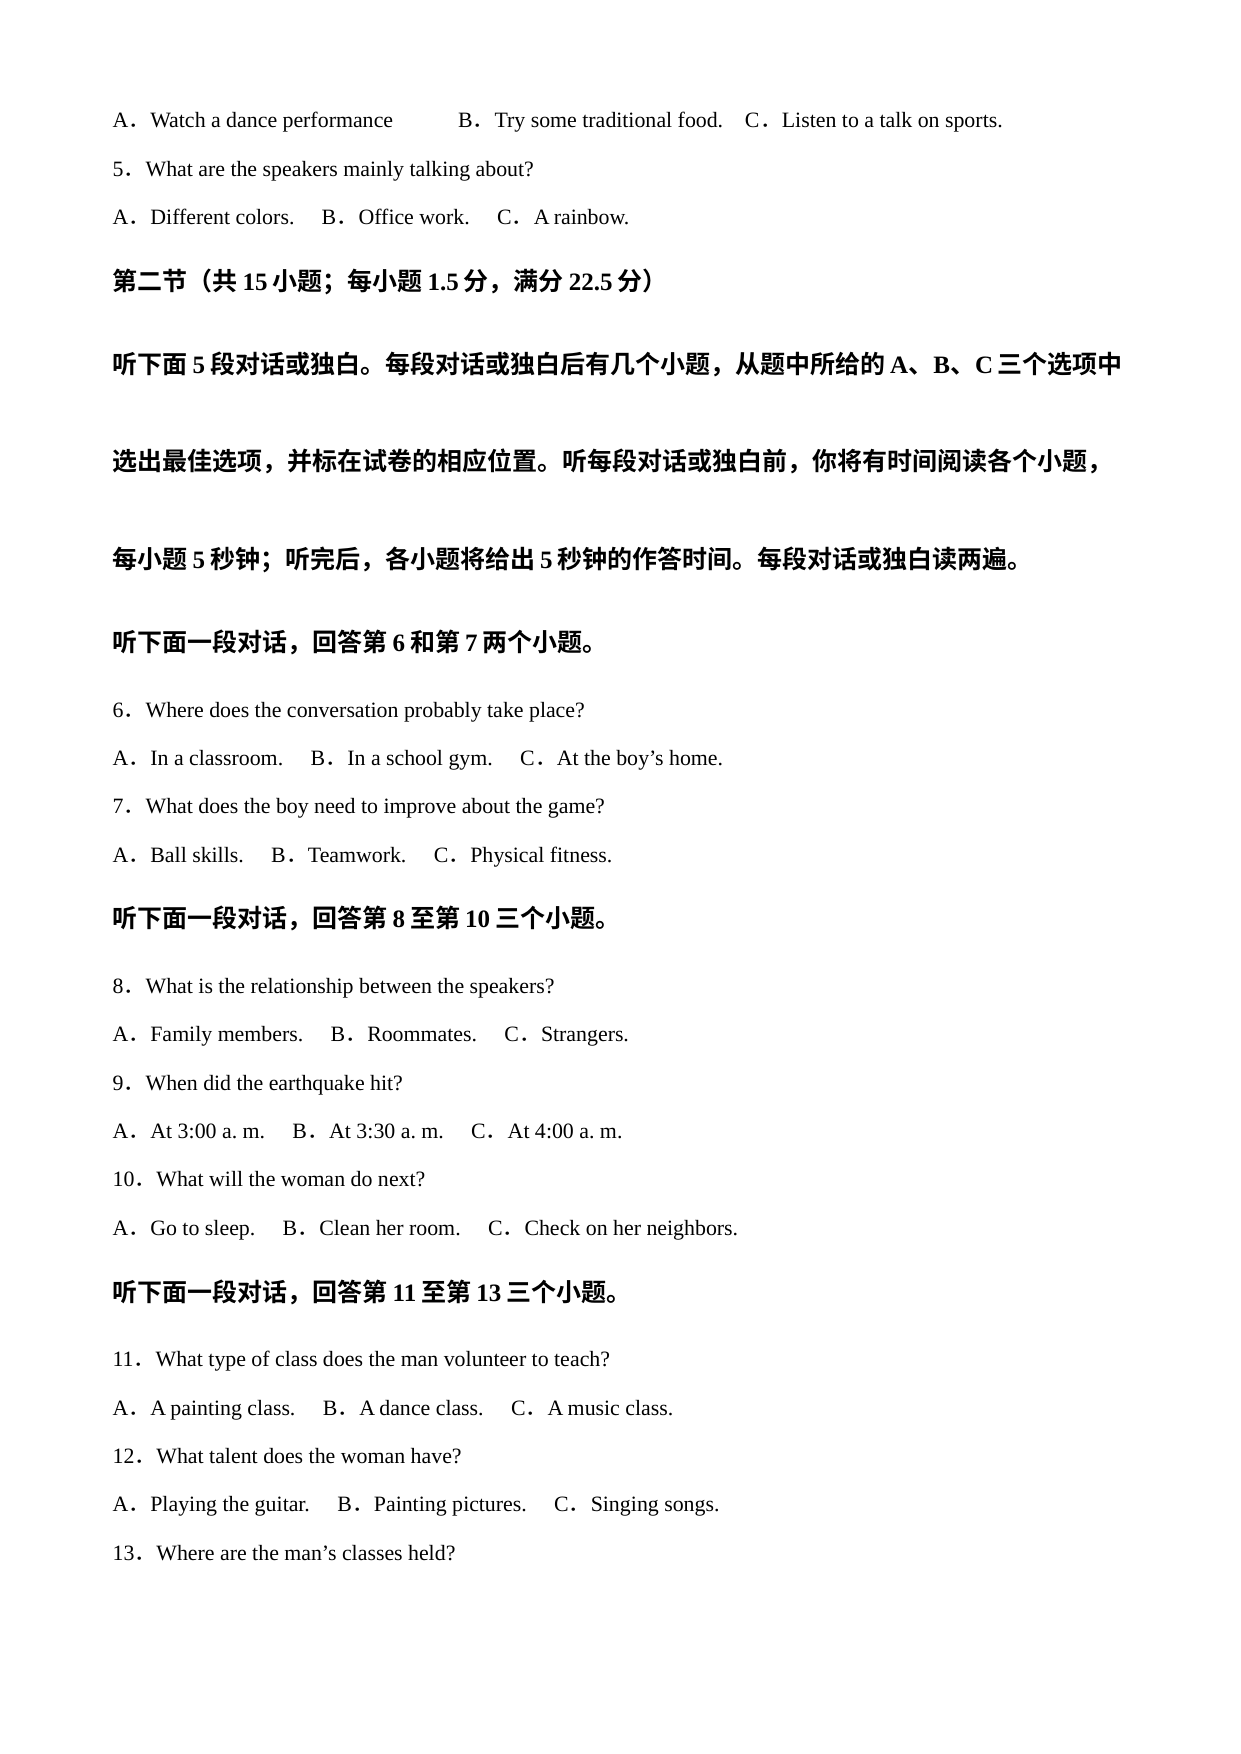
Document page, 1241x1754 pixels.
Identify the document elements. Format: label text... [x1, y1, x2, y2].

text 7．What does the boy need to improve about the game? [112, 788, 1128, 820]
text 6．Where does the conversation probably take place? [112, 691, 1128, 724]
text A．In a classroom. B．In a school gym. C．At the boy’s home. [112, 739, 1128, 772]
text A．Playing the guitar. B．Painting pictures. C．Singing songs. [112, 1486, 1128, 1518]
text 9．When did the earthquake hit? [112, 1064, 1128, 1097]
text 听下面5段对话或独白。每段对话或独白后有几个小题，从题中所给的A、B、C三个选项中选出最佳选项，并标在试卷的相应位置。听每段对话或独白前，你将有时间阅读各个小题，每小题5秒钟；听完后，各小题将给出5秒钟的作答时间。每段对话或独白读两遍。 [112, 330, 1128, 590]
text 第二节（共15小题；每小题1.5分，满分22.5分） [112, 247, 1128, 312]
text A．Watch a dance performance B．Try some traditional food. C．Listen to a talk on sports. [112, 102, 1128, 134]
text 11．What type of class does the man volunteer to teach? [112, 1341, 1128, 1373]
text A．Different colors. B．Office work. C．A rainbow. [112, 198, 1128, 231]
text 10．What will the woman do next? [112, 1161, 1128, 1193]
text A．Family members. B．Roommates. C．Strangers. [112, 1016, 1128, 1048]
text 12．What talent does the woman have? [112, 1437, 1128, 1470]
text A．At 3:00 a. m. B．At 3:30 a. m. C．At 4:00 a. m. [112, 1113, 1128, 1145]
text 听下面一段对话，回答第11至第13三个小题。 [112, 1258, 1128, 1323]
text A．Go to sleep. B．Clean her room. C．Check on her neighbors. [112, 1209, 1128, 1242]
text 听下面一段对话，回答第6和第7两个小题。 [112, 608, 1128, 673]
text 5．What are the speakers mainly talking about? [112, 150, 1128, 183]
text 8．What is the relationship between the speakers? [112, 968, 1128, 1000]
text 听下面一段对话，回答第8至第10三个小题。 [112, 884, 1128, 949]
text 13．Where are the man’s classes held? [112, 1534, 1128, 1567]
text A．Ball skills. B．Teamwork. C．Physical fitness. [112, 836, 1128, 869]
text A．A painting class. B．A dance class. C．A music class. [112, 1389, 1128, 1422]
